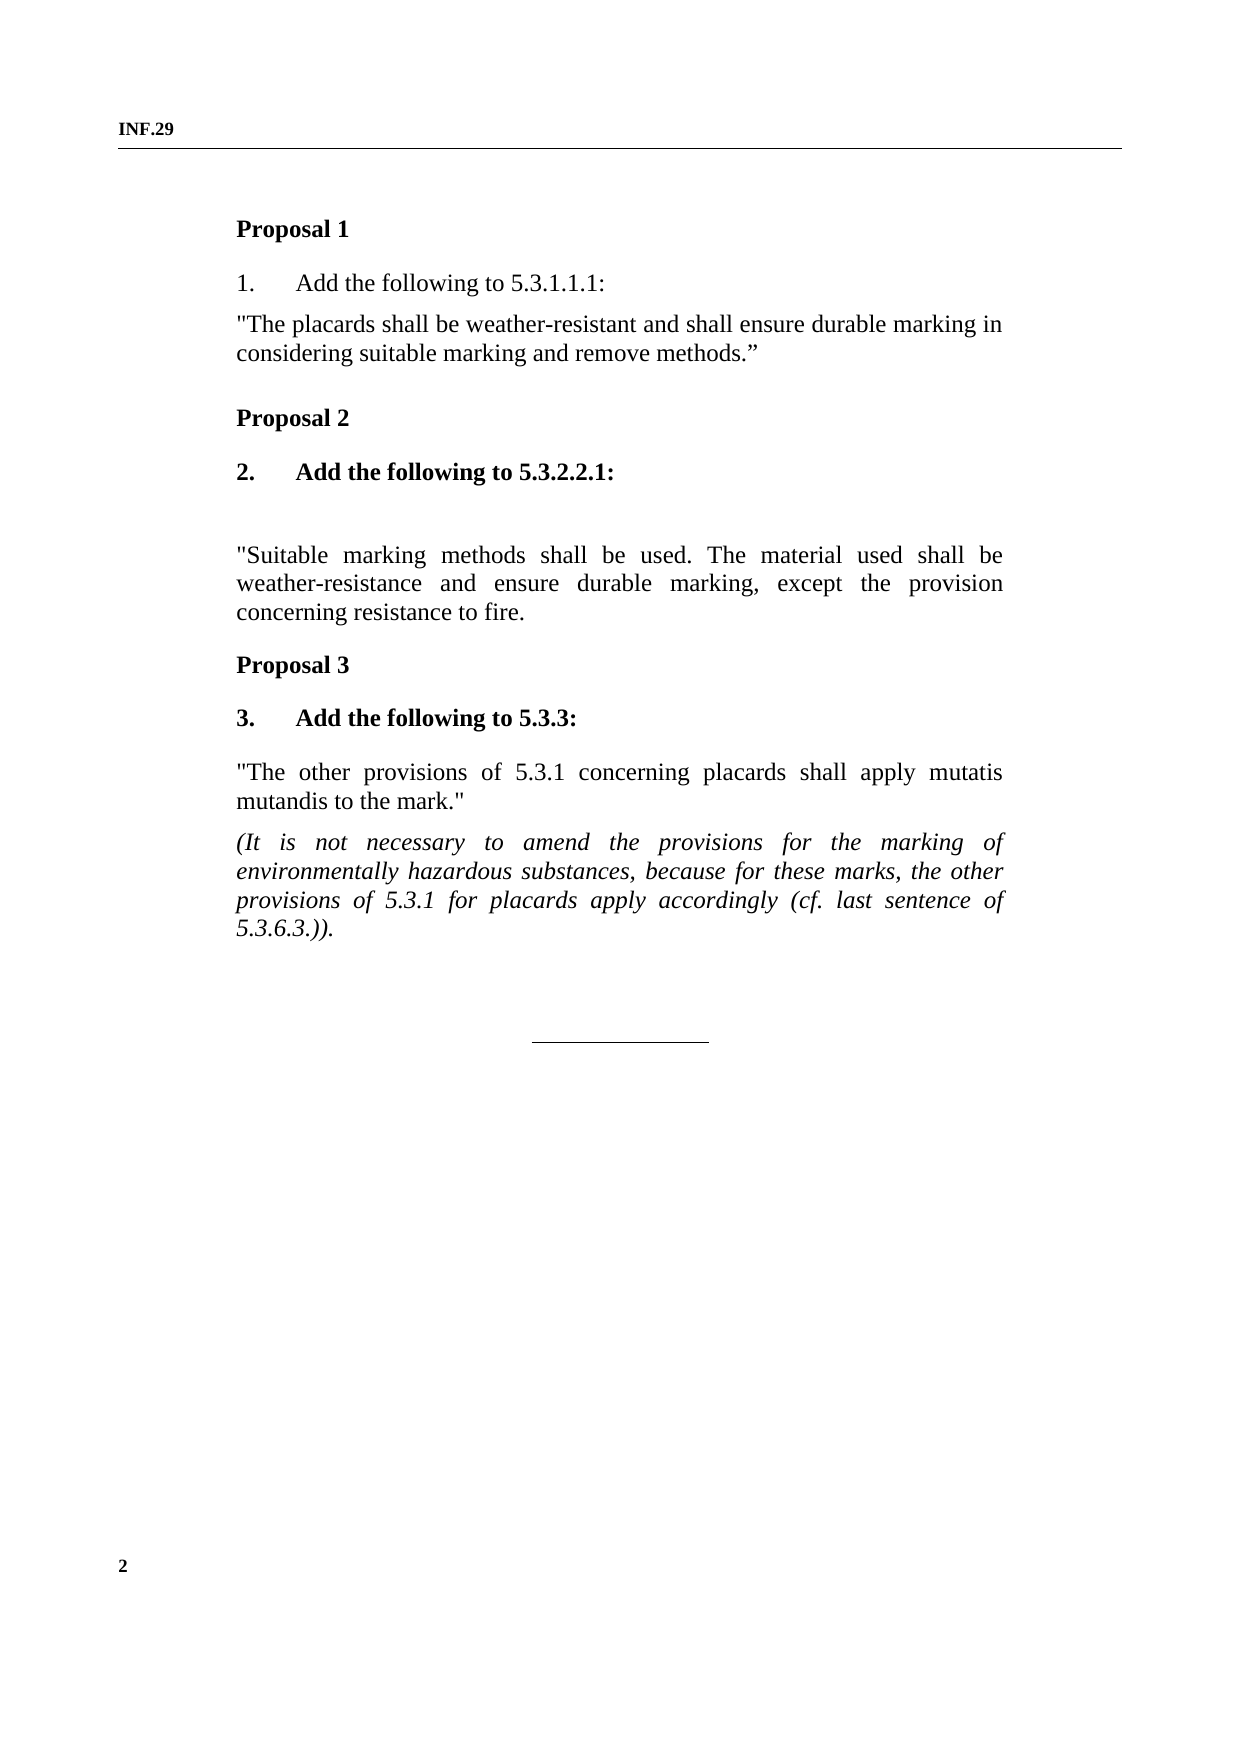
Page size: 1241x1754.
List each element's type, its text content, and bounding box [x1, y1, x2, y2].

text 3. Add the following to 5.3.3: [118, 704, 1004, 732]
text "The placards shall be weather-resistant and shall ensure durable marking in considering suitable marking and remove methods.” [236, 309, 1004, 367]
text 2. Add the following to 5.3.2.2.1: [236, 457, 1004, 486]
text 1. Add the following to 5.3.1.1.1: [236, 268, 1004, 297]
text Proposal 3 [118, 651, 1004, 679]
text (It is not necessary to amend the provisions for the marking of environmentally hazardous substances, because for these marks, the other provisions of 5.3.1 for placards apply accordingly (cf. last sentence of 5.3.6.3.)). [236, 827, 1004, 942]
text Proposal 1 [118, 215, 1004, 243]
text "Suitable marking methods shall be used. The material used shall be weather-resistance and ensure durable marking, except the provision concerning resistance to fire. [236, 540, 1004, 626]
text Proposal 2 [118, 404, 1004, 432]
text "The other provisions of 5.3.1 concerning placards shall apply mutatis mutandis to the mark." [236, 757, 1004, 815]
